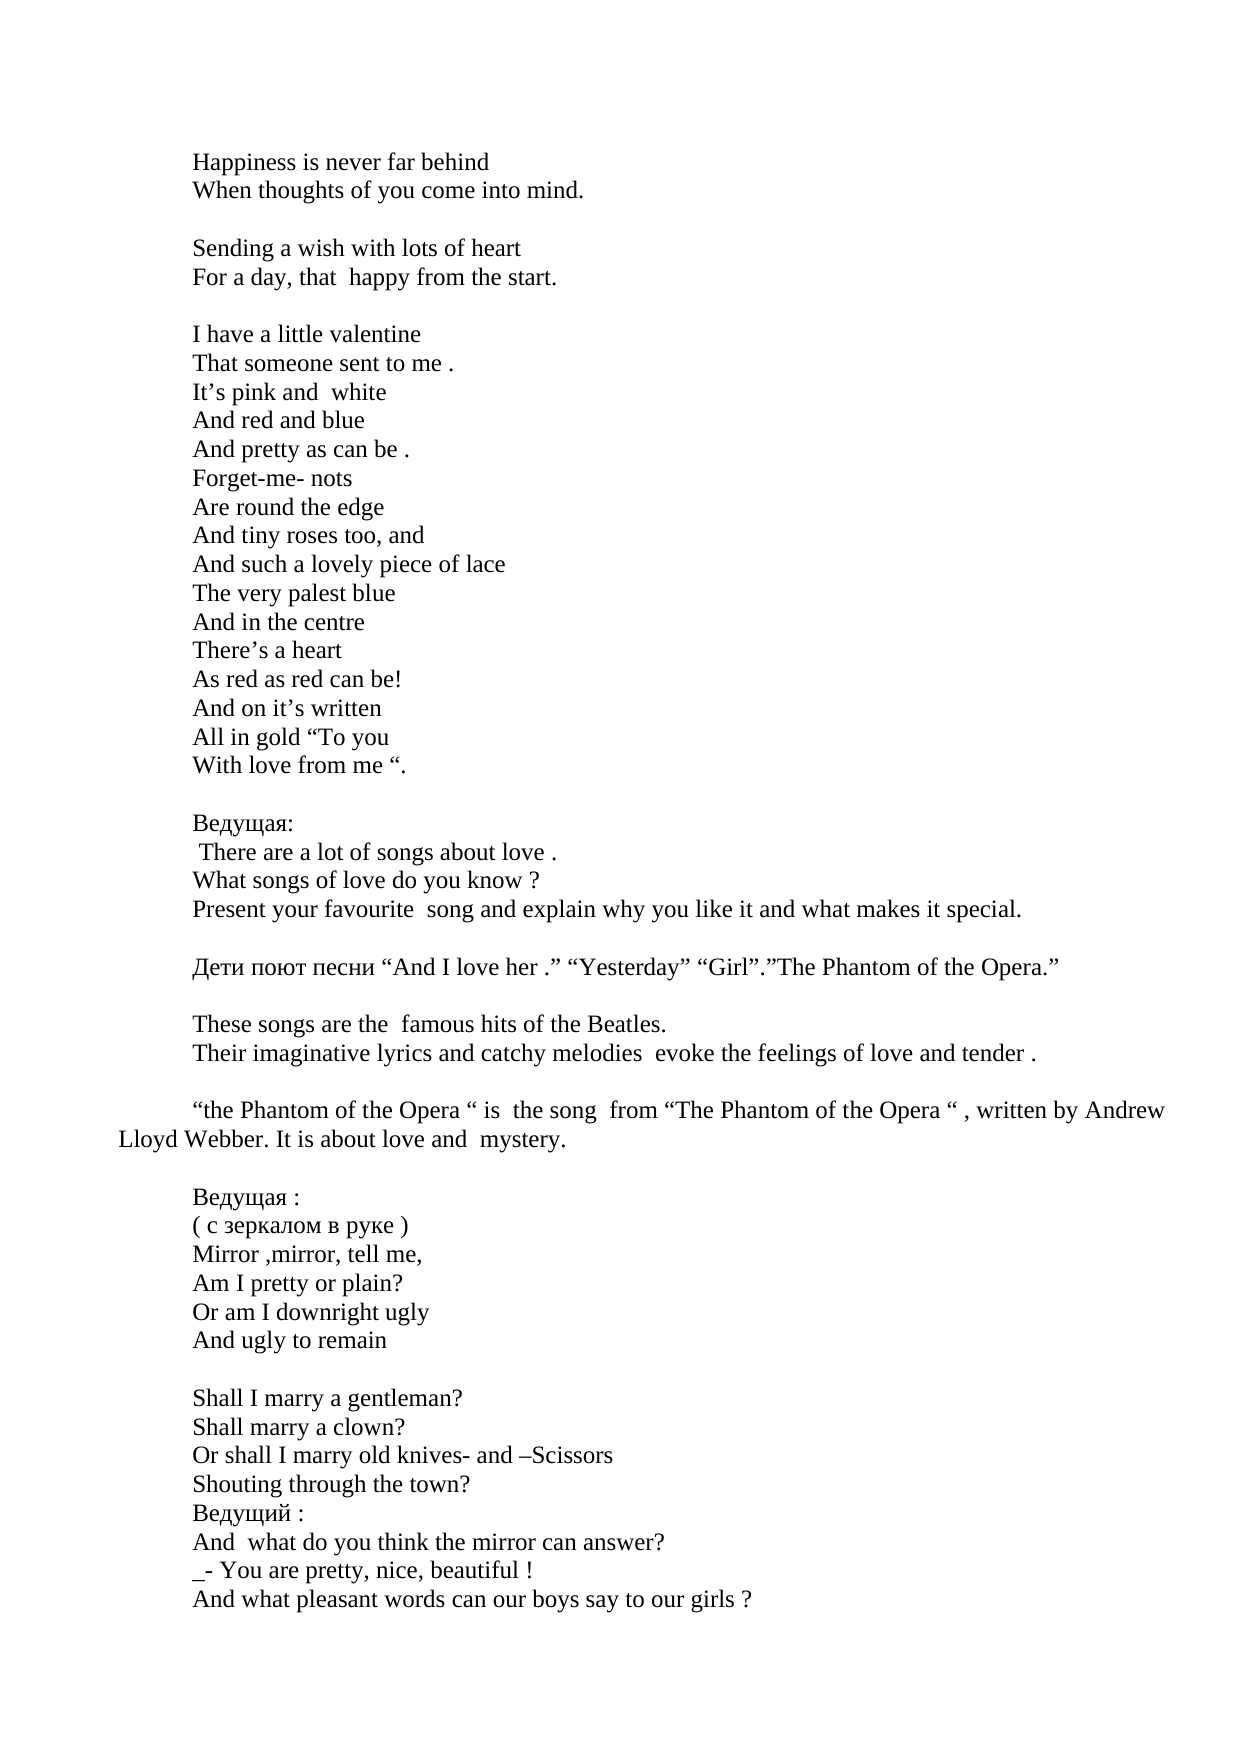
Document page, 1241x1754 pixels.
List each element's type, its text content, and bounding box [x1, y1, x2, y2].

text And such a lovely piece of lace [118, 549, 1167, 578]
text Shall I marry a gentleman? [118, 1383, 1167, 1412]
text For a day, that happy from the start. [118, 262, 1167, 291]
text And tiny roses too, and [118, 521, 1167, 549]
text Sending a wish with lots of heart [118, 233, 1167, 262]
text Shall marry a clown? [118, 1412, 1167, 1441]
text When thoughts of you come into mind. [118, 176, 1167, 204]
text And what do you think the mirror can answer? [118, 1527, 1167, 1556]
text And pretty as can be . [118, 434, 1167, 463]
text Ведущая : [118, 1182, 1167, 1211]
text And red and blue [118, 406, 1167, 434]
text _- You are pretty, nice, beautiful ! [118, 1556, 1167, 1584]
text Their imaginative lyrics and catchy melodies evoke the feelings of love and tender . [118, 1038, 1167, 1067]
text And in the centre [118, 607, 1167, 636]
text There are a lot of songs about love . [118, 837, 1167, 866]
text And on it’s written [118, 693, 1167, 722]
text I have a little valentine [118, 319, 1167, 348]
text What songs of love do you know ? [118, 866, 1167, 894]
text Ведущая: [118, 808, 1167, 837]
text There’s a heart [118, 636, 1167, 664]
text Present your favourite song and explain why you like it and what makes it special. [118, 894, 1167, 923]
text Happiness is never far behind [118, 147, 1167, 176]
text Дети поют песни “And I love her .” “Yesterday” “Girl”.”The Phantom of the Opera.” [118, 952, 1167, 981]
text As red as red can be! [118, 664, 1167, 693]
text With love from me “. [118, 751, 1167, 779]
text It’s pink and white [118, 377, 1167, 406]
text Ведущий : [118, 1498, 1167, 1527]
text “the Phantom of the Opera “ is the song from “The Phantom of the Opera “ , written by Andrew Lloyd Webber. It is about love and mystery. [118, 1096, 1167, 1153]
text And what pleasant words can our boys say to our girls ? [118, 1584, 1167, 1613]
text ( с зеркалом в руке ) [118, 1211, 1167, 1239]
text That someone sent to me . [118, 348, 1167, 377]
text Or am I downright ugly [118, 1297, 1167, 1326]
text Shouting through the town? [118, 1469, 1167, 1498]
text These songs are the famous hits of the Beatles. [118, 1009, 1167, 1038]
text Am I pretty or plain? [118, 1268, 1167, 1297]
text Or shall I marry old knives- and –Scissors [118, 1441, 1167, 1469]
text Are round the edge [118, 492, 1167, 521]
text Forget-me- nots [118, 463, 1167, 492]
text The very palest blue [118, 578, 1167, 607]
text All in gold “To you [118, 722, 1167, 751]
text Mirror ,mirror, tell me, [118, 1239, 1167, 1268]
text And ugly to remain [118, 1326, 1167, 1354]
